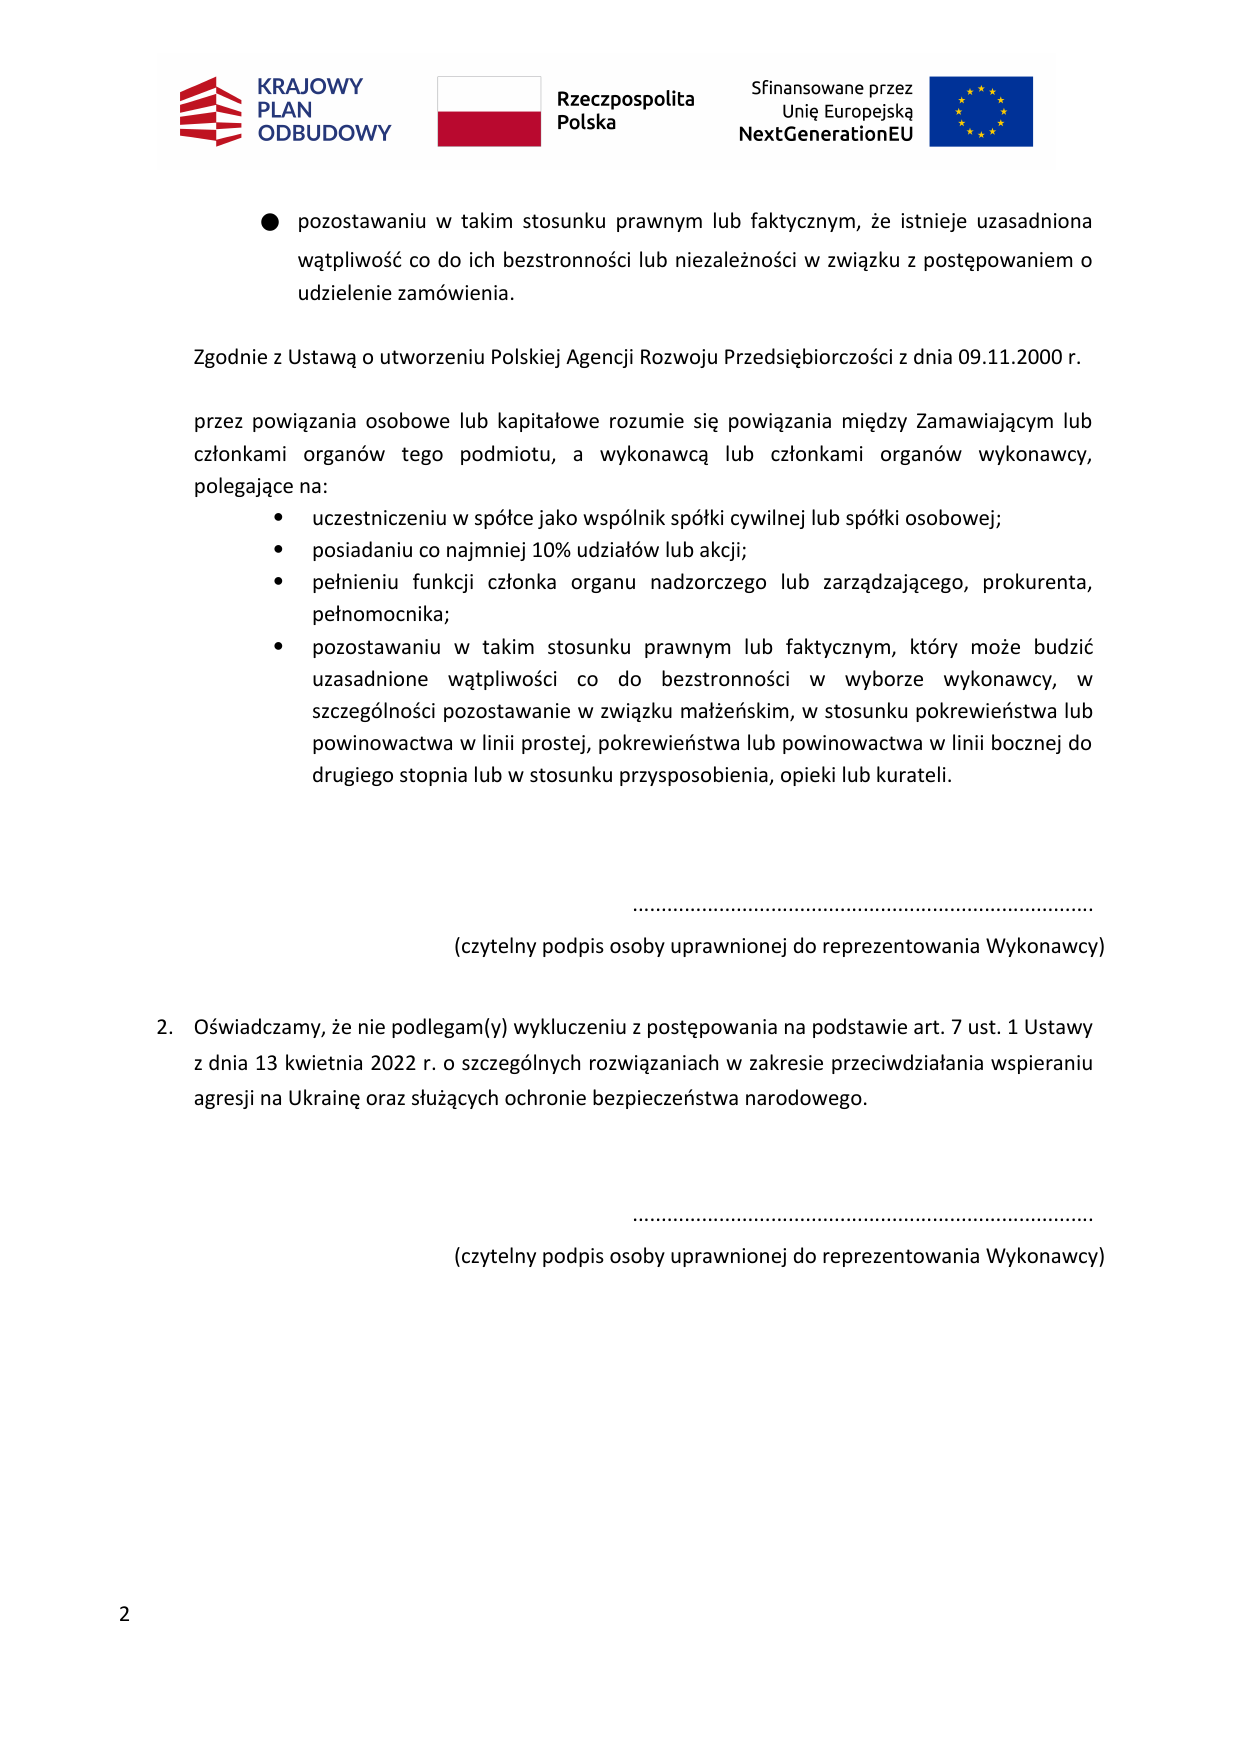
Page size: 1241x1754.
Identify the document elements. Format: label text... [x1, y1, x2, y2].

picture [157, 53, 1056, 170]
text ................................................................................ [119, 889, 1094, 917]
list posiadaniu co najmniej 10% udziałów lub akcji; [274, 535, 1094, 563]
list pozostawaniu w takim stosunku prawnym lub faktycznym, że istnieje uzasadniona wątpliwość co do ich bezstronności lub niezależności w związku z postępowaniem o udzielenie zamówienia. [260, 194, 1094, 306]
list Oświadczamy, że nie podlegam(y) wykluczeniu z postępowania na podstawie art. 7 ust. 1 Ustawy z dnia 13 kwietnia 2022 r. o szczególnych rozwiązaniach w zakresie przeciwdziałania wspieraniu agresji na Ukrainę oraz służących ochronie bezpieczeństwa narodowego. [156, 1012, 1094, 1111]
text Zgodnie z Ustawą o utworzeniu Polskiej Agencji Rozwoju Przedsiębiorczości z dnia 09.11.2000 r. [194, 342, 1094, 370]
text przez powiązania osobowe lub kapitałowe rozumie się powiązania między Zamawiającym lub członkami organów tego podmiotu, a wykonawcą lub członkami organów wykonawcy, polegające na: [194, 406, 1094, 499]
text (czytelny podpis osoby uprawnionej do reprezentowania Wykonawcy) [119, 1241, 1106, 1269]
list pozostawaniu w takim stosunku prawnym lub faktycznym, który może budzić uzasadnione wątpliwości co do bezstronności w wyborze wykonawcy, w szczególności pozostawanie w związku małżeńskim, w stosunku pokrewieństwa lub powinowactwa w linii prostej, pokrewieństwa lub powinowactwa w linii bocznej do drugiego stopnia lub w stosunku przysposobienia, opieki lub kurateli. [274, 632, 1094, 788]
text ................................................................................ [119, 1199, 1094, 1227]
text (czytelny podpis osoby uprawnionej do reprezentowania Wykonawcy) [119, 931, 1106, 959]
list uczestniczeniu w spółce jako wspólnik spółki cywilnej lub spółki osobowej; [274, 503, 1094, 531]
list pełnieniu funkcji członka organu nadzorczego lub zarządzającego, prokurenta, pełnomocnika; [274, 567, 1094, 628]
